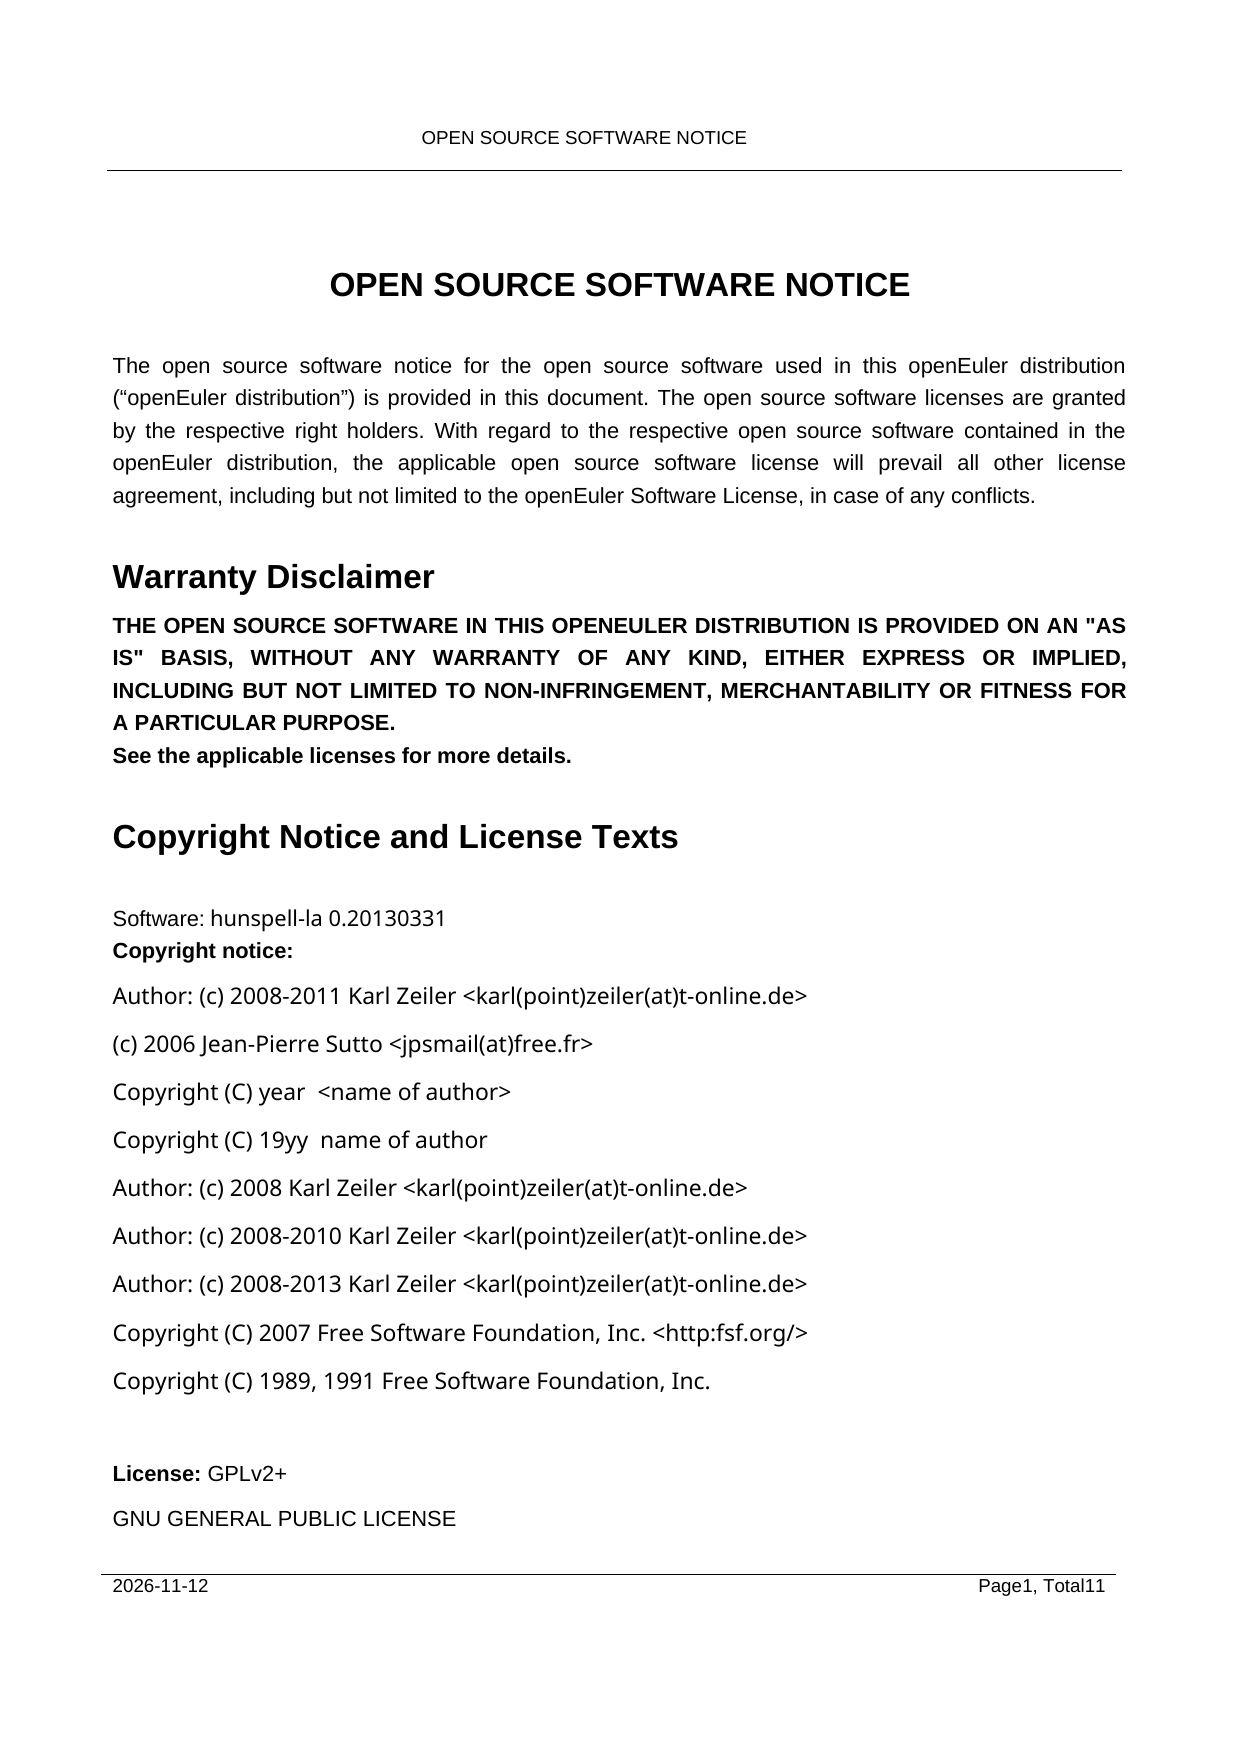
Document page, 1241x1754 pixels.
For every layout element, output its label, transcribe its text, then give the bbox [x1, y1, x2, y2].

text OPEN SOURCE SOFTWARE NOTICE [112, 251, 1128, 316]
text Copyright Notice and License Texts [112, 804, 1128, 869]
text Author: (c) 2008-2011 Karl Zeiler <karl(point)zeiler(at)t-online.de> [112, 979, 1128, 1012]
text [112, 1364, 1128, 1397]
text Copyright (C) 19yy name of author [112, 1123, 1128, 1156]
text Author: (c) 2008 Karl Zeiler <karl(point)zeiler(at)t-online.de> [112, 1172, 1128, 1204]
text Copyright (C) 2007 Free Software Foundation, Inc. <http:fsf.org/> [112, 1316, 1128, 1348]
text The open source software notice for the open source software used in this openEuler distribution (“openEuler distribution”) is provided in this document. The open source software licenses are granted by the respective right holders. With regard to the respective open source software contained in the openEuler distribution, the applicable open source software license will prevail all other license agreement, including but not limited to the openEuler Software License, in case of any conflicts. [112, 349, 1128, 511]
text Author: (c) 2008-2010 Karl Zeiler <karl(point)zeiler(at)t-online.de> [112, 1220, 1128, 1252]
text GNU GENERAL PUBLIC LICENSE [112, 1502, 1128, 1535]
text Copyright notice: [112, 934, 1128, 966]
text Software: hunspell-la 0.20130331 [112, 901, 1128, 934]
text Copyright (C) year <name of author> [112, 1075, 1128, 1108]
text (c) 2006 Jean-Pierre Sutto <jpsmail(at)free.fr> [112, 1027, 1128, 1060]
text THE OPEN SOURCE SOFTWARE IN THIS OPENEULER DISTRIBUTION IS PROVIDED ON AN "AS IS" BASIS, WITHOUT ANY WARRANTY OF ANY KIND, EITHER EXPRESS OR IMPLIED, INCLUDING BUT NOT LIMITED TO NON-INFRINGEMENT, MERCHANTABILITY OR FITNESS FOR A PARTICULAR PURPOSE. See the applicable licenses for more details. [112, 609, 1128, 771]
text Author: (c) 2008-2013 Karl Zeiler <karl(point)zeiler(at)t-online.de> [112, 1268, 1128, 1300]
text Warranty Disclaimer [112, 544, 1128, 609]
text License: GPLv2+ [112, 1457, 1128, 1490]
